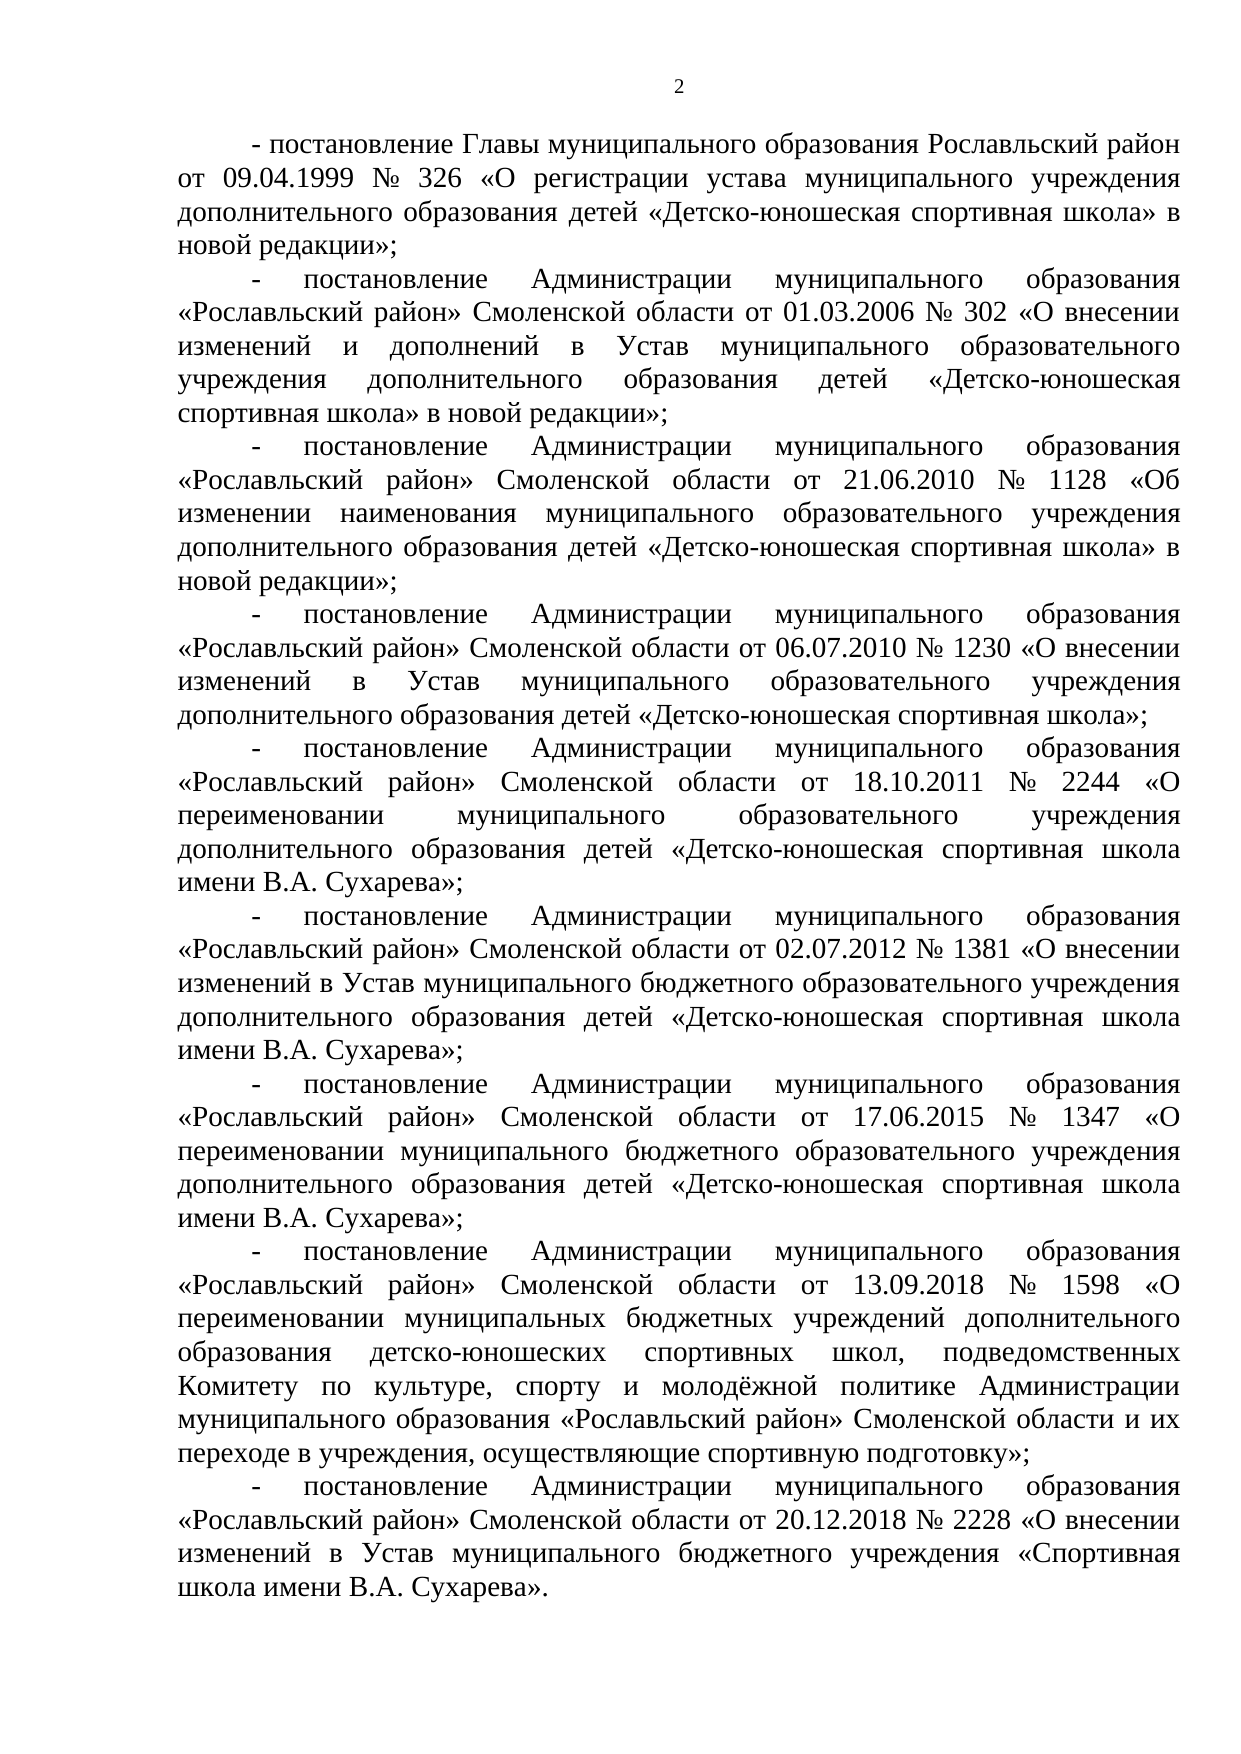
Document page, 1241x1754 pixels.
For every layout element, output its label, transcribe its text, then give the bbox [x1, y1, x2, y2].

text - постановление Главы муниципального образования Рославльский район от 09.04.1999 № 326 «О регистрации устава муниципального учреждения дополнительного образования детей «Детско-юношеская спортивная школа» в новой редакции»; [177, 127, 1181, 261]
text - постановление Администрации муниципального образования «Рославльский район» Смоленской области от 01.03.2006 № 302 «О внесении изменений и дополнений в Устав муниципального образовательного учреждения дополнительного образования детей «Детско-юношеская спортивная школа» в новой редакции»; [177, 261, 1181, 428]
text - постановление Администрации муниципального образования «Рославльский район» Смоленской области от 20.12.2018 № 2228 «О внесении изменений в Устав муниципального бюджетного учреждения «Спортивная школа имени В.А. Сухарева». [177, 1468, 1181, 1602]
text - постановление Администрации муниципального образования «Рославльский район» Смоленской области от 18.10.2011 № 2244 «О переименовании муниципального образовательного учреждения дополнительного образования детей «Детско-юношеская спортивная школа имени В.А. Сухарева»; [177, 730, 1181, 898]
text - постановление Администрации муниципального образования «Рославльский район» Смоленской области от 02.07.2012 № 1381 «О внесении изменений в Устав муниципального бюджетного образовательного учреждения дополнительного образования детей «Детско-юношеская спортивная школа имени В.А. Сухарева»; [177, 898, 1181, 1066]
text - постановление Администрации муниципального образования «Рославльский район» Смоленской области от 21.06.2010 № 1128 «Об изменении наименования муниципального образовательного учреждения дополнительного образования детей «Детско-юношеская спортивная школа» в новой редакции»; [177, 428, 1181, 596]
text - постановление Администрации муниципального образования «Рославльский район» Смоленской области от 13.09.2018 № 1598 «О переименовании муниципальных бюджетных учреждений дополнительного образования детско-юношеских спортивных школ, подведомственных Комитету по культуре, спорту и молодёжной политике Администрации муниципального образования «Рославльский район» Смоленской области и их переходе в учреждения, осуществляющие спортивную подготовку»; [177, 1233, 1181, 1468]
text - постановление Администрации муниципального образования «Рославльский район» Смоленской области от 17.06.2015 № 1347 «О переименовании муниципального бюджетного образовательного учреждения дополнительного образования детей «Детско-юношеская спортивная школа имени В.А. Сухарева»; [177, 1066, 1181, 1233]
text - постановление Администрации муниципального образования «Рославльский район» Смоленской области от 06.07.2010 № 1230 «О внесении изменений в Устав муниципального образовательного учреждения дополнительного образования детей «Детско-юношеская спортивная школа»; [177, 596, 1181, 730]
